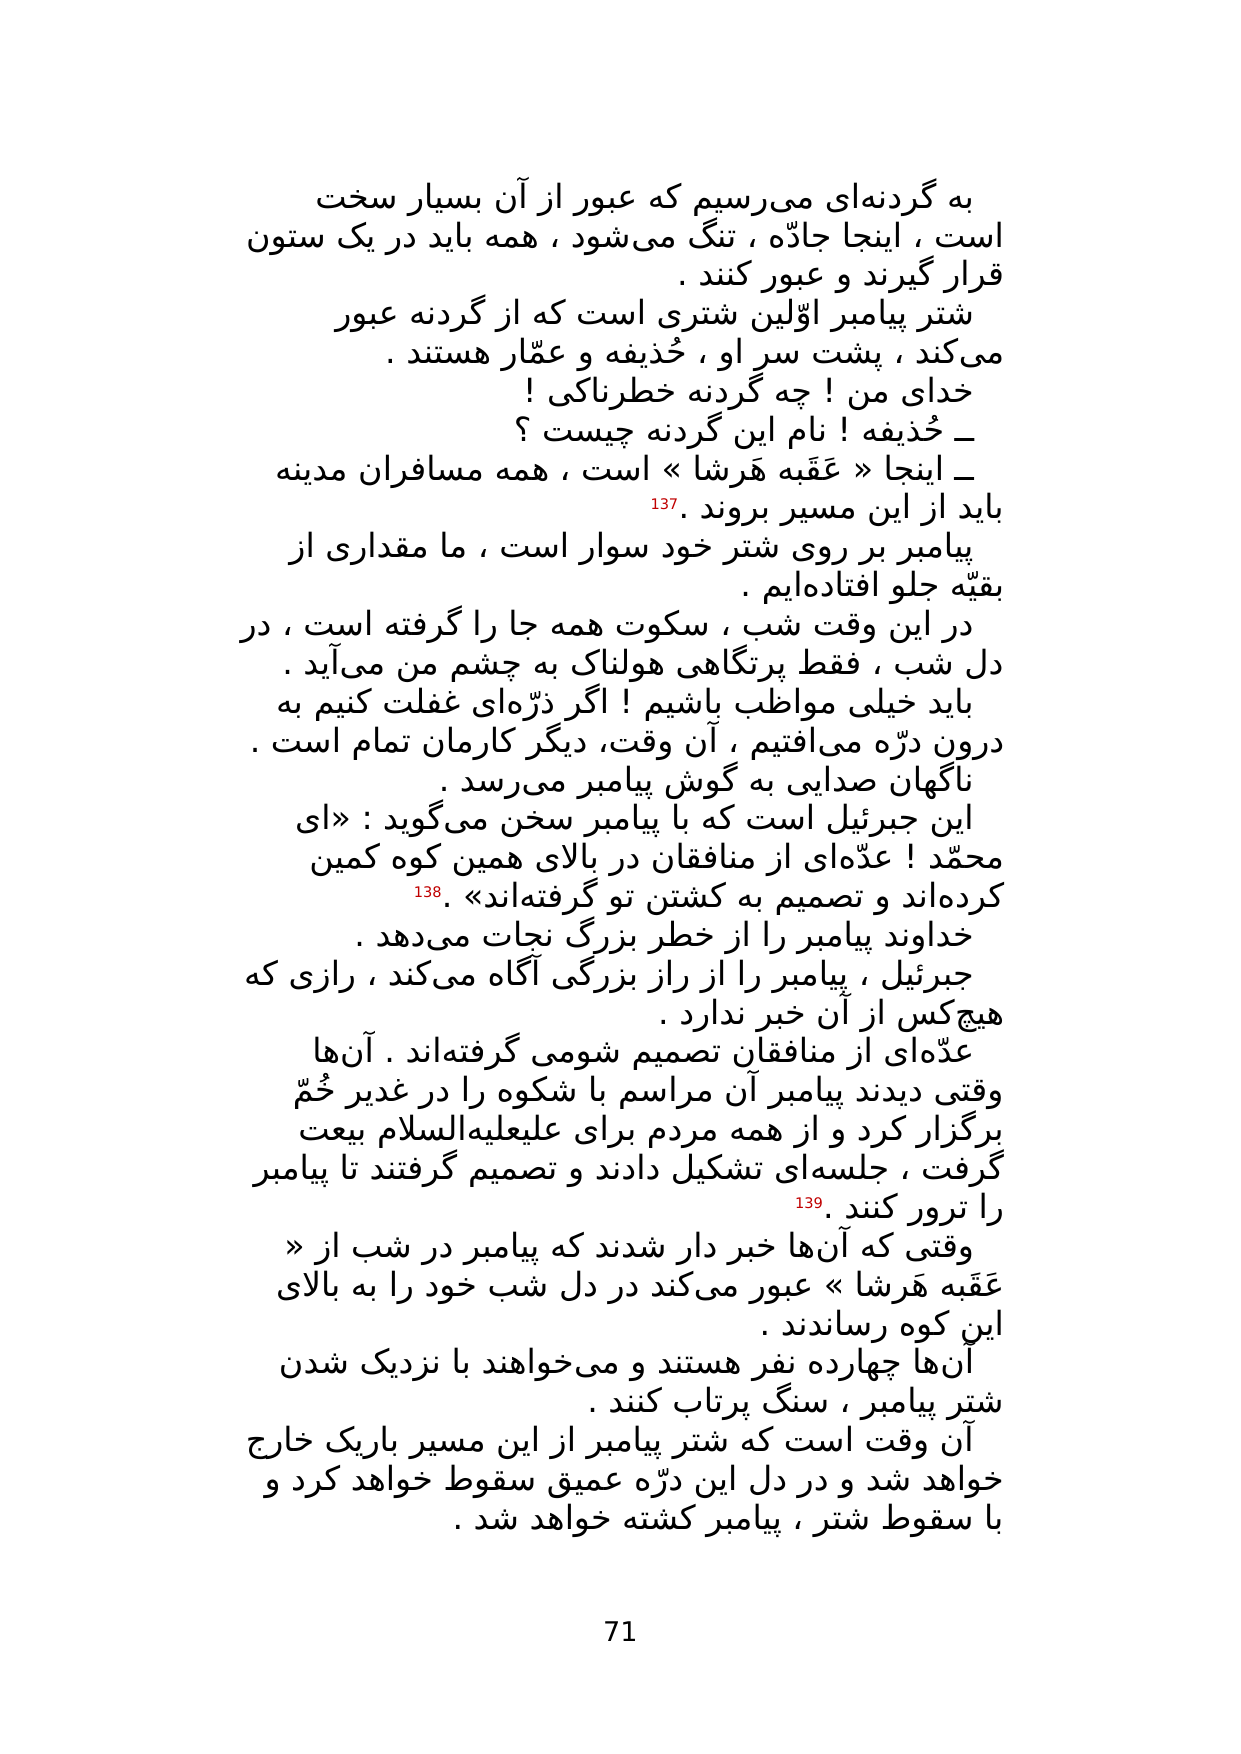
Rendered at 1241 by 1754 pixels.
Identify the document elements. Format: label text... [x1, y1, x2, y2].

text عدّه‌ای از منافقان تصمیم شومی گرفته‌اند . آن‌ها وقتی دیدند پیامبر آن مراسم با شکوه را در غدیر خُمّ برگزار کرد و از همه مردم برای علیعليه‌السلام بیعت گرفت ، جلسه‌ای تشکیل دادند و تصمیم گرفتند تا پیامبر را ترور کنند .139 [236, 1032, 1004, 1226]
text آن‌ها چهارده نفر هستند و می‌خواهند با نزدیک شدن شتر پیامبر ، سنگ پرتاب کنند . [236, 1343, 1004, 1421]
text باید خیلی مواظب باشیم ! اگر ذرّه‌ای غفلت کنیم به درون درّه می‌افتیم ، آن وقت، دیگر کارمان تمام است . [236, 682, 1004, 760]
text جبرئیل ، پیامبر را از راز بزرگی آگاه می‌کند ، رازی که هیچ‌کس از آن خبر ندارد . [236, 954, 1004, 1032]
text پیامبر بر روی شتر خود سوار است ، ما مقداری از بقیّه جلو افتاده‌ایم . [236, 527, 1004, 604]
text ناگهان صدایی به گوش پیامبر می‌رسد . [236, 760, 1004, 799]
text در این وقت شب ، سکوت همه جا را گرفته است ، در دل شب ، فقط پرتگاهی هولناک به چشم من می‌آید . [236, 604, 1004, 682]
text وقتی که آن‌ها خبر دار شدند که پیامبر در شب از « عَقَبه هَرشا » عبور می‌کند در دل شب خود را به بالای این کوه رساندند . [236, 1226, 1004, 1343]
text ــ اینجا « عَقَبه هَرشا » است ، همه مسافران مدینه باید از این مسیر بروند .137 [236, 449, 1004, 527]
text خدای من ! چه گردنه خطرناکی ! [236, 371, 1004, 410]
text شتر پیامبر اوّلین شتری است که از گردنه عبور می‌کند ، پشت سر او ، حُذیفه و عمّار هستند . [236, 294, 1004, 371]
text به گردنه‌ای می‌رسیم که عبور از آن بسیار سخت است ، اینجا جادّه ، تنگ می‌شود ، همه باید در یک ستون قرار گیرند و عبور کنند . [236, 177, 1004, 294]
text ــ حُذیفه ! نام این گردنه چیست ؟ [236, 410, 1004, 449]
text آن وقت است که شتر پیامبر از این مسیر باریک خارج خواهد شد و در دل این درّه عمیق سقوط خواهد کرد و با سقوط شتر ، پیامبر کشته خواهد شد . [236, 1421, 1004, 1537]
text خداوند پیامبر را از خطر بزرگ نجات می‌دهد . [236, 915, 1004, 954]
text این جبرئیل است که با پیامبر سخن می‌گوید : «ای محمّد ! عدّه‌ای از منافقان در بالای همین کوه کمین کرده‌اند و تصمیم به کشتن تو گرفته‌اند» .138 [236, 799, 1004, 915]
